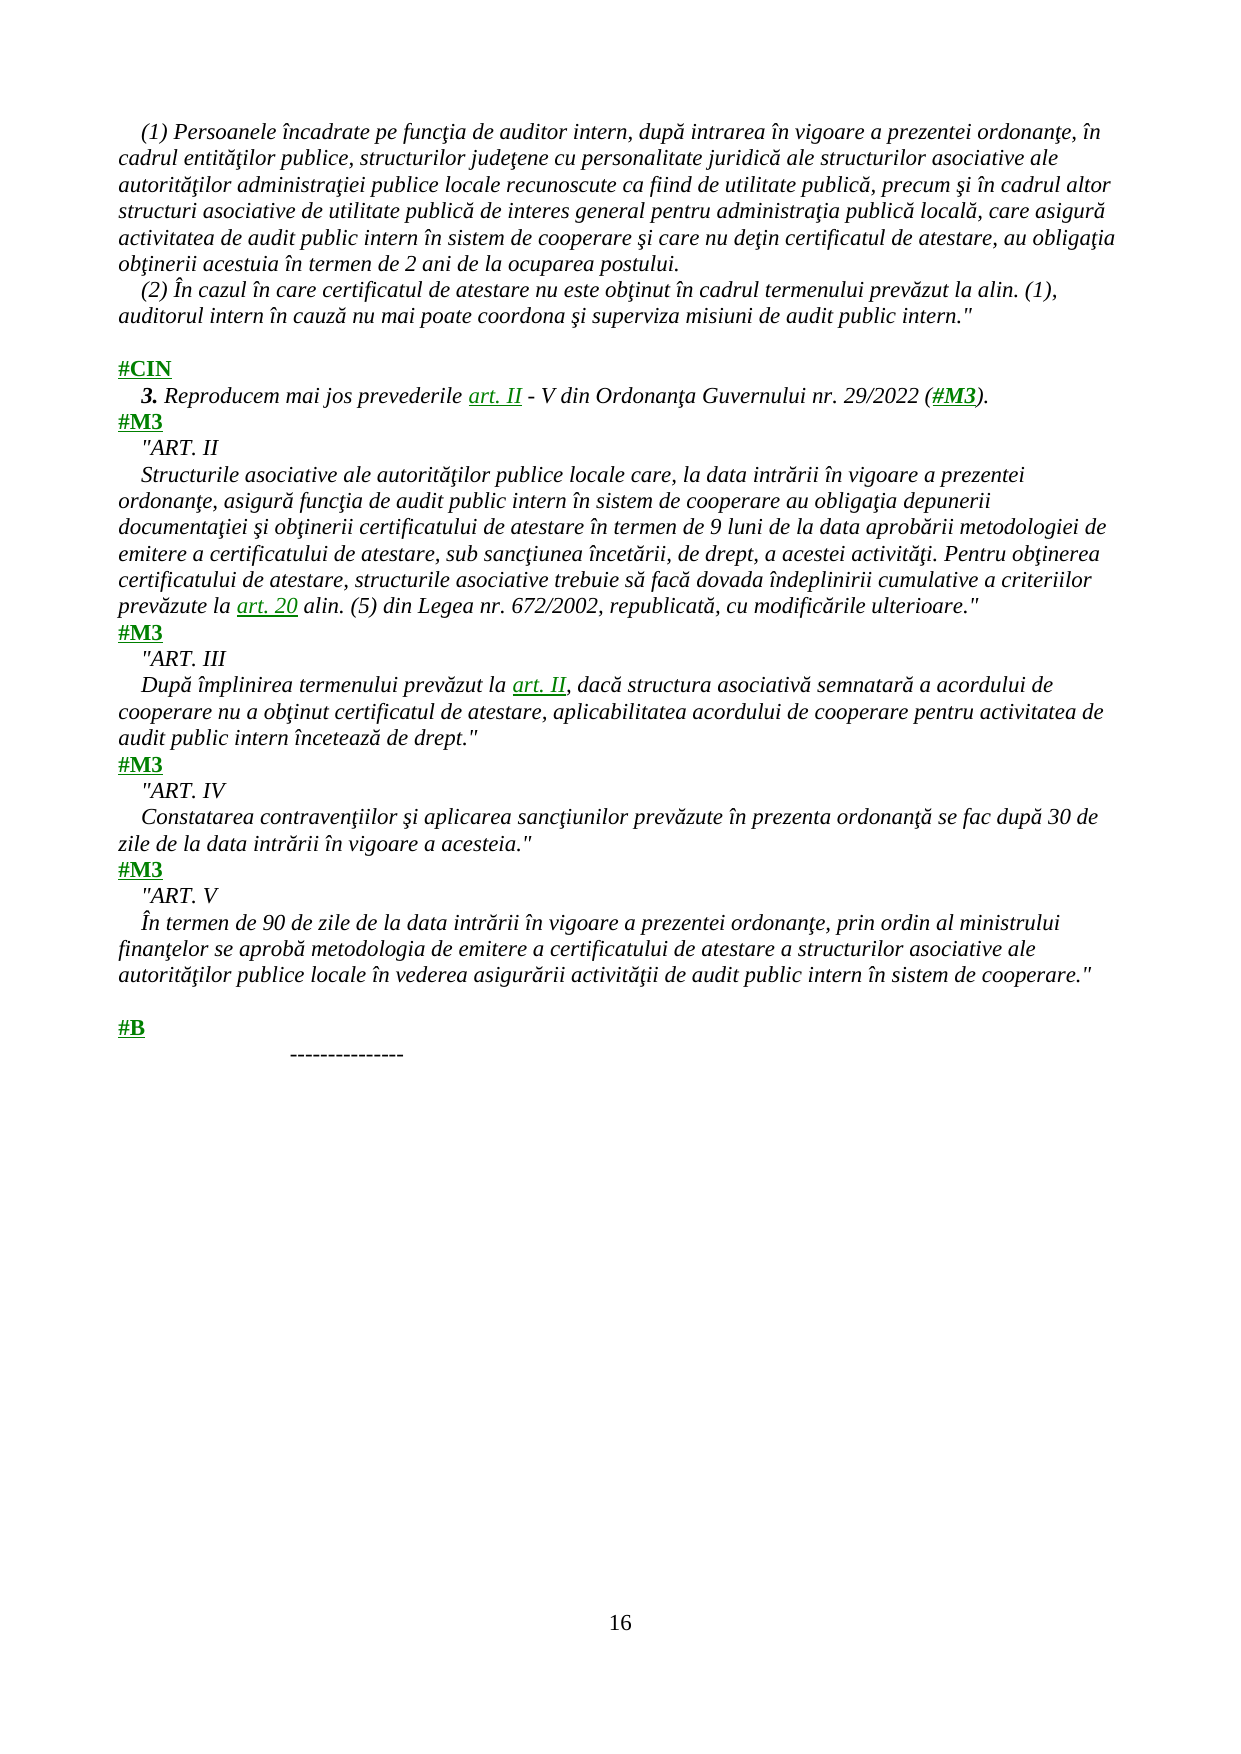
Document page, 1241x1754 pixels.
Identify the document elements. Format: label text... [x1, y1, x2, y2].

text În termen de 90 de zile de la data intrării în vigoare a prezentei ordonanţe, prin ordin al ministrului finanţelor se aprobă metodologia de emitere a certificatului de atestare a structurilor asociative ale autorităţilor publice locale în vederea asigurării activităţii de audit public intern în sistem de cooperare." [118, 909, 1122, 988]
text Constatarea contravenţiilor şi aplicarea sancţiunilor prevăzute în prezenta ordonanţă se fac după 30 de zile de la data intrării în vigoare a acesteia." [118, 803, 1122, 856]
text Structurile asociative ale autorităţilor publice locale care, la data intrării în vigoare a prezentei ordonanţe, asigură funcţia de audit public intern în sistem de cooperare au obligaţia depunerii documentaţiei şi obţinerii certificatului de atestare în termen de 9 luni de la data aprobării metodologiei de emitere a certificatului de atestare, sub sancţiunea încetării, de drept, a acestei activităţi. Pentru obţinerea certificatului de atestare, structurile asociative trebuie să facă dovada îndeplinirii cumulative a criteriilor prevăzute la art. 20 alin. (5) din Legea nr. 672/2002, republicată, cu modificările ulterioare." [118, 461, 1122, 619]
text #B [118, 1014, 1122, 1041]
text "ART. IV [118, 777, 1122, 803]
text #M3 [118, 408, 1122, 434]
text --------------- [118, 1041, 1122, 1067]
text #M3 [118, 751, 1122, 777]
text "ART. II [118, 434, 1122, 461]
text #M3 [118, 619, 1122, 645]
text 3. Reproducem mai jos prevederile art. II - V din Ordonanţa Guvernului nr. 29/2022 (#M3). [118, 382, 1122, 408]
text #CIN [118, 355, 1122, 382]
text (2) În cazul în care certificatul de atestare nu este obţinut în cadrul termenului prevăzut la alin. (1), auditorul intern în cauză nu mai poate coordona şi superviza misiuni de audit public intern." [118, 276, 1122, 329]
text După împlinirea termenului prevăzut la art. II, dacă structura asociativă semnatară a acordului de cooperare nu a obţinut certificatul de atestare, aplicabilitatea acordului de cooperare pentru activitatea de audit public intern încetează de drept." [118, 672, 1122, 751]
text "ART. V [118, 882, 1122, 909]
text "ART. III [118, 645, 1122, 672]
text #M3 [118, 856, 1122, 882]
text (1) Persoanele încadrate pe funcţia de auditor intern, după intrarea în vigoare a prezentei ordonanţe, în cadrul entităţilor publice, structurilor judeţene cu personalitate juridică ale structurilor asociative ale autorităţilor administraţiei publice locale recunoscute ca fiind de utilitate publică, precum şi în cadrul altor structuri asociative de utilitate publică de interes general pentru administraţia publică locală, care asigură activitatea de audit public intern în sistem de cooperare şi care nu deţin certificatul de atestare, au obligaţia obţinerii acestuia în termen de 2 ani de la ocuparea postului. [118, 118, 1122, 276]
